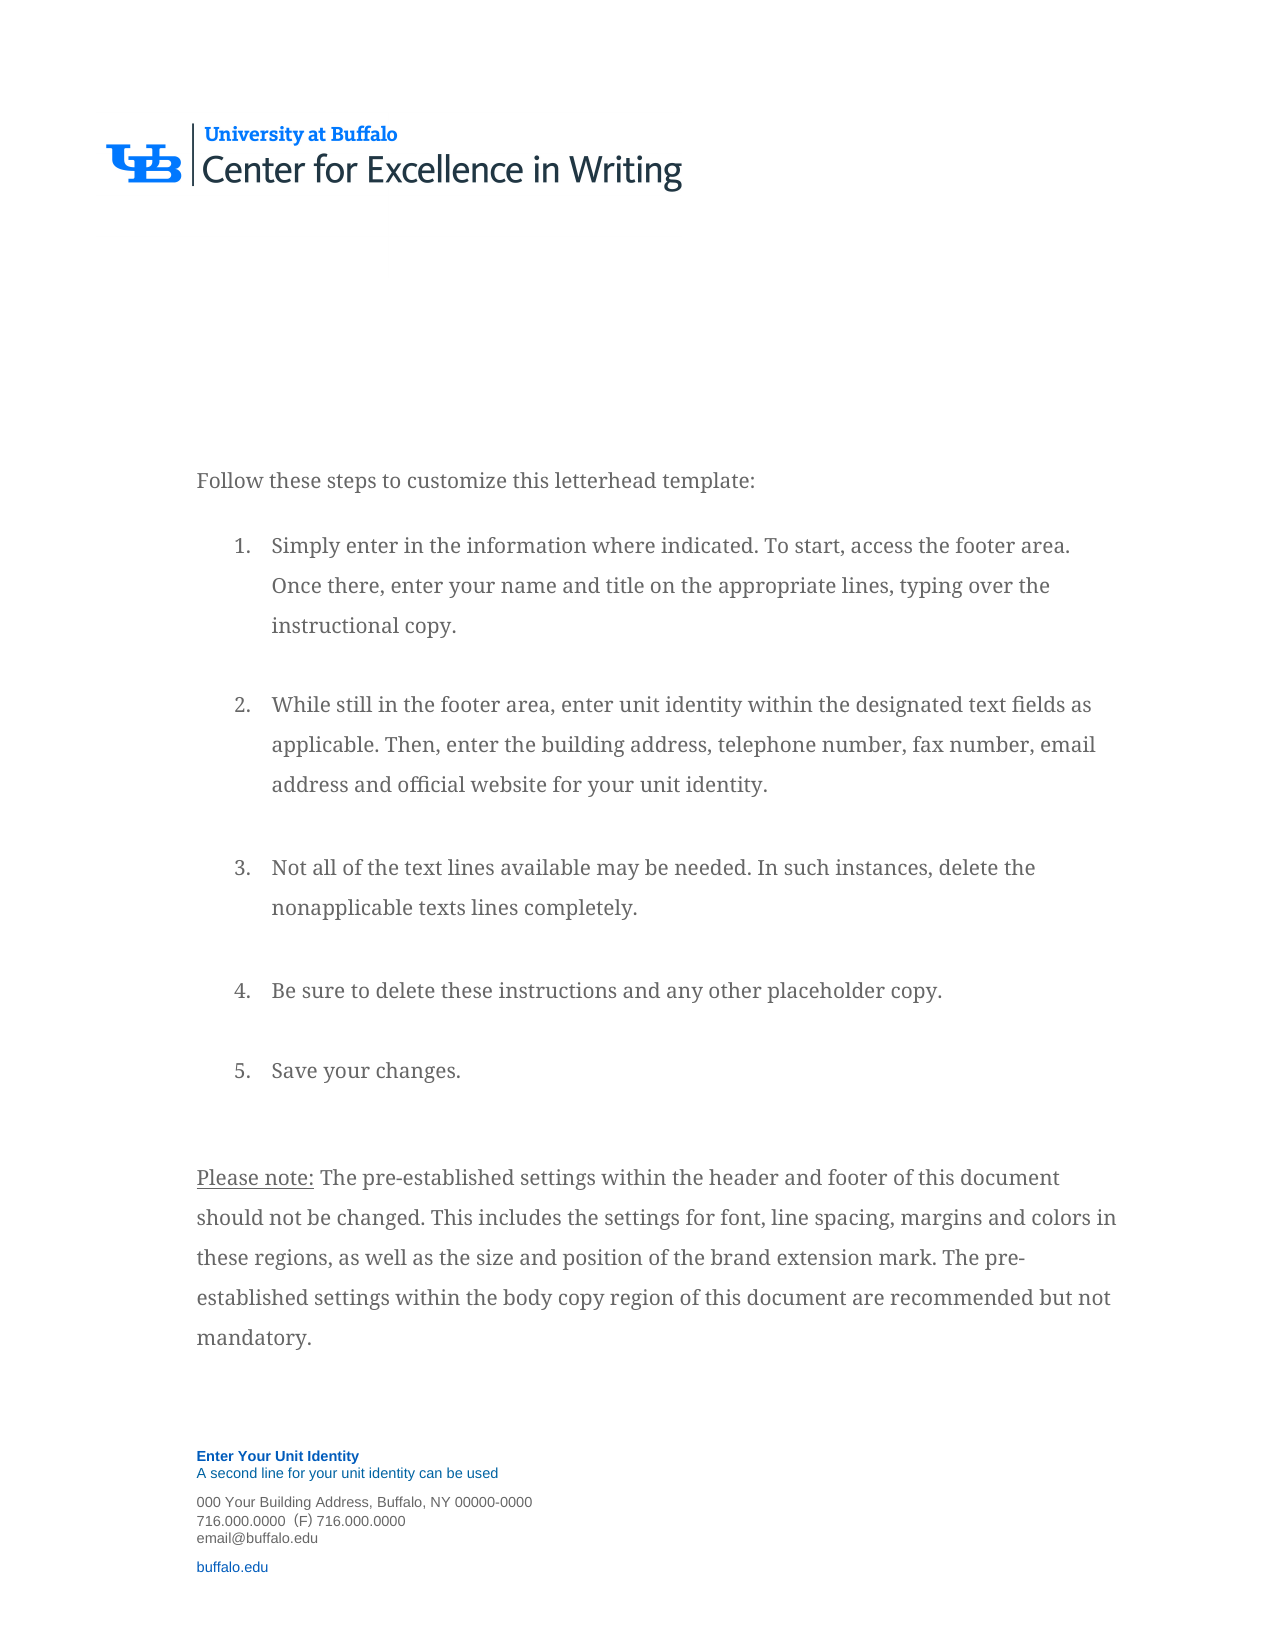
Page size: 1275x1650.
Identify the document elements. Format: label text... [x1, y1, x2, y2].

picture [96, 112, 683, 278]
list While still in the footer area, enter unit identity within the designated text fields as applicable. Then, enter the building address, telephone number, fax number, email address and official website for your unit identity. [234, 690, 1125, 841]
list Not all of the text lines available may be needed. In such instances, delete the nonapplicable texts lines completely. [234, 853, 1125, 964]
list Save your changes. [234, 1056, 1125, 1084]
list Simply enter in the information where indicated. To start, access the footer area. Once there, enter your name and title on the appropriate lines, typing over the instructional copy. [234, 531, 1125, 639]
list Be sure to delete these instructions and any other placeholder copy. [234, 976, 1125, 1005]
text Follow these steps to customize this letterhead template: [196, 466, 1125, 495]
text Please note: The pre-established settings within the header and footer of this document should not be changed. This includes the settings for font, line spacing, margins and colors in these regions, as well as the size and position of the brand extension mark. The pre-established settings within the body copy region of this document are recommended but not mandatory. [196, 1163, 1125, 1351]
